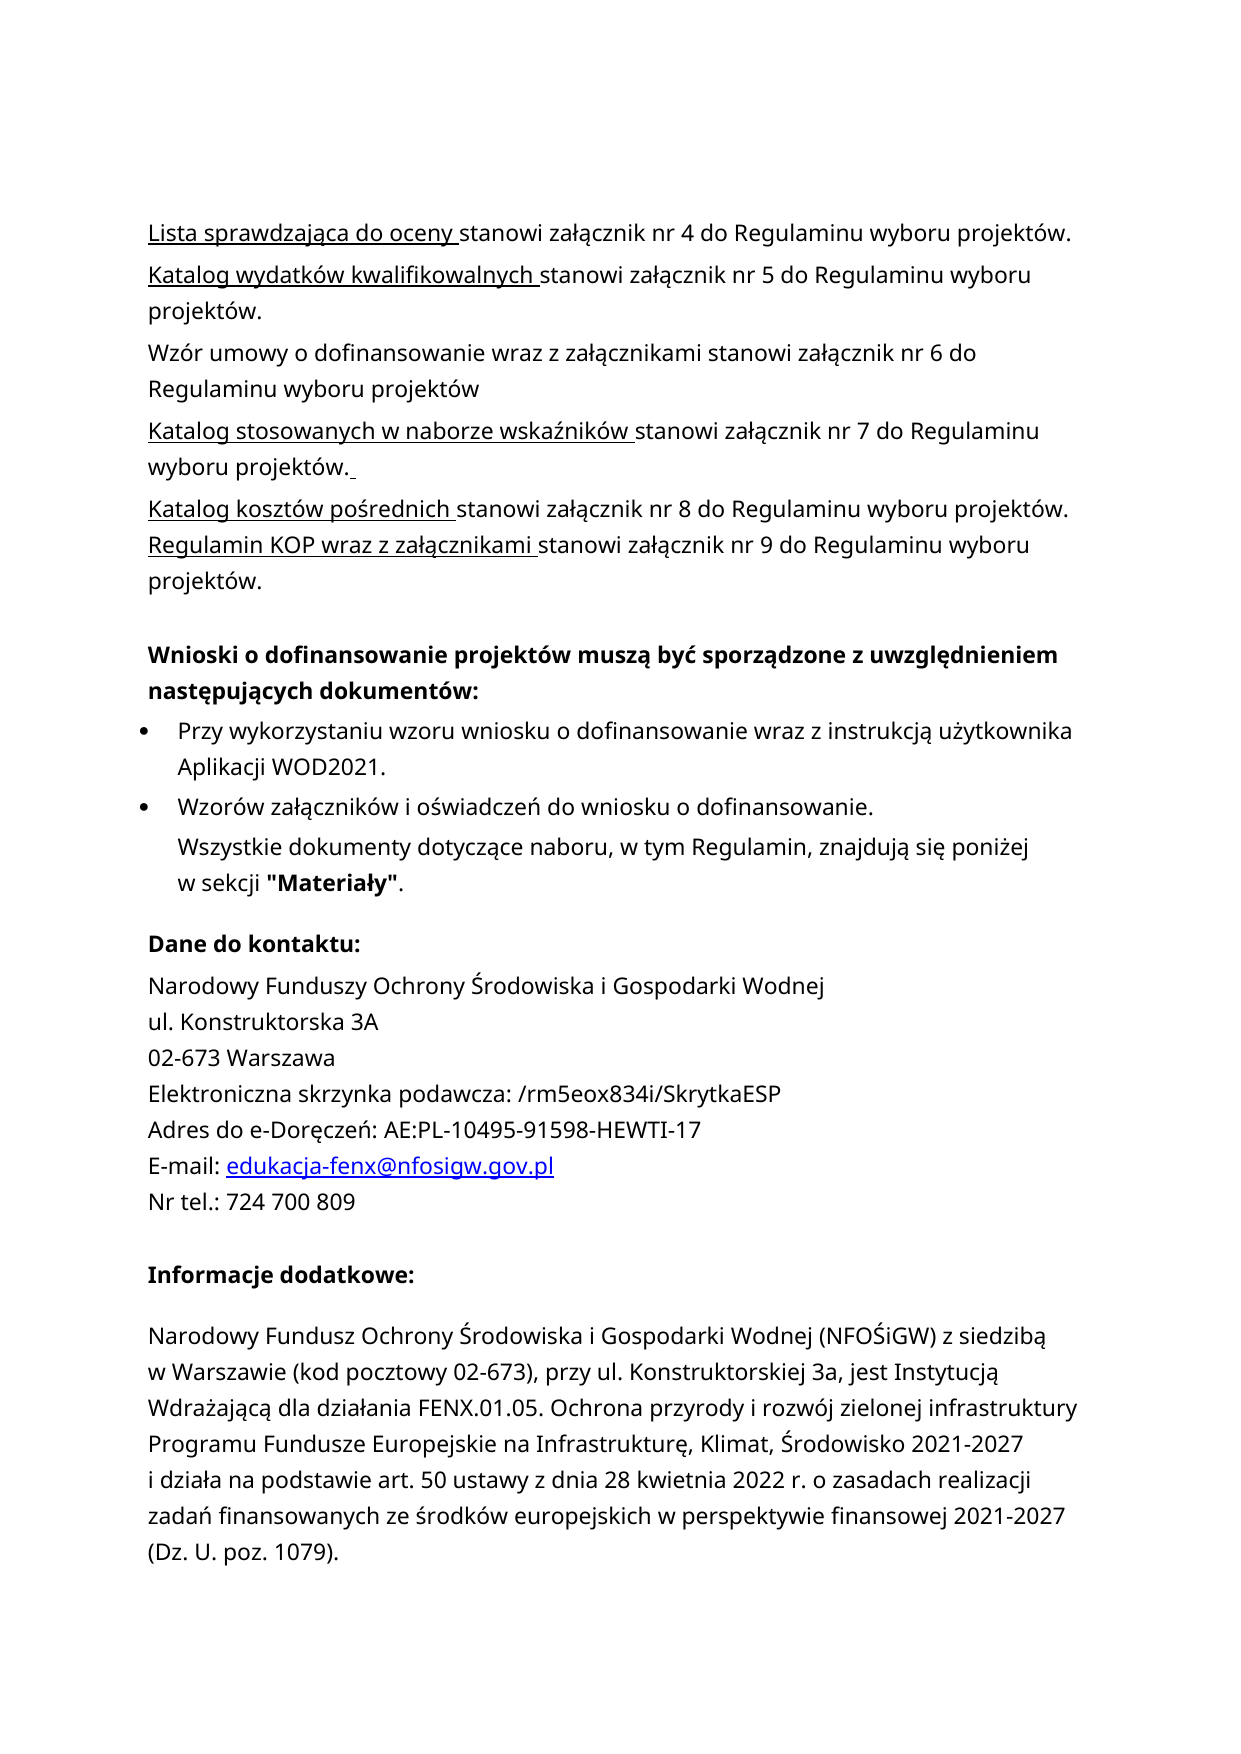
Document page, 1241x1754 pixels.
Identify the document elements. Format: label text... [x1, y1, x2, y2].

text Informacje dodatkowe: [148, 1259, 1093, 1290]
text Wzór umowy o dofinansowanie wraz z załącznikami stanowi załącznik nr 6 do Regulaminu wyboru projektów [148, 337, 1093, 404]
text Dane do kontaktu: [148, 928, 1093, 959]
text 02-673 Warszawa [148, 1042, 1093, 1073]
list Przy wykorzystaniu wzoru wniosku o dofinansowanie wraz z instrukcją użytkownika Aplikacji WOD2021. [140, 715, 1093, 782]
text Elektroniczna skrzynka podawcza: /rm5eox834i/SkrytkaESP [148, 1078, 1093, 1109]
text Adres do e-Doręczeń: AE:PL-10495-91598-HEWTI-17 [148, 1114, 1093, 1145]
text Nr tel.: 724 700 809 [148, 1186, 1093, 1217]
text Katalog wydatków kwalifikowalnych stanowi załącznik nr 5 do Regulaminu wyboru projektów. [148, 259, 1093, 326]
text Narodowy Fundusz Ochrony Środowiska i Gospodarki Wodnej (NFOŚiGW) z siedzibą w Warszawie (kod pocztowy 02-673), przy ul. Konstruktorskiej 3a, jest Instytucją Wdrażającą dla działania FENX.01.05. Ochrona przyrody i rozwój zielonej infrastruktury Programu Fundusze Europejskie na Infrastrukturę, Klimat, Środowisko 2021-2027 i działa na podstawie art. 50 ustawy z dnia 28 kwietnia 2022 r. o zasadach realizacji zadań finansowanych ze środków europejskich w perspektywie finansowej 2021-2027 (Dz. U. poz. 1079). [148, 1320, 1093, 1567]
text Wnioski o dofinansowanie projektów muszą być sporządzone z uwzględnieniem następujących dokumentów: [148, 639, 1093, 706]
text Wszystkie dokumenty dotyczące naboru, w tym Regulamin, znajdują się poniżej w sekcji "Materiały". [177, 831, 1093, 898]
text ul. Konstruktorska 3A [148, 1006, 1093, 1037]
text E-mail: edukacja-fenx@nfosigw.gov.pl [148, 1149, 1093, 1181]
text Katalog stosowanych w naborze wskaźników stanowi załącznik nr 7 do Regulaminu wyboru projektów. [148, 415, 1093, 482]
list Wzorów załączników i oświadczeń do wniosku o dofinansowanie. [140, 791, 1093, 822]
text Narodowy Funduszy Ochrony Środowiska i Gospodarki Wodnej [148, 970, 1093, 1001]
text Katalog kosztów pośrednich stanowi załącznik nr 8 do Regulaminu wyboru projektów. Regulamin KOP wraz z załącznikami stanowi załącznik nr 9 do Regulaminu wyboru projektów. [148, 493, 1093, 596]
text Lista sprawdzająca do oceny stanowi załącznik nr 4 do Regulaminu wyboru projektów. [148, 217, 1093, 248]
